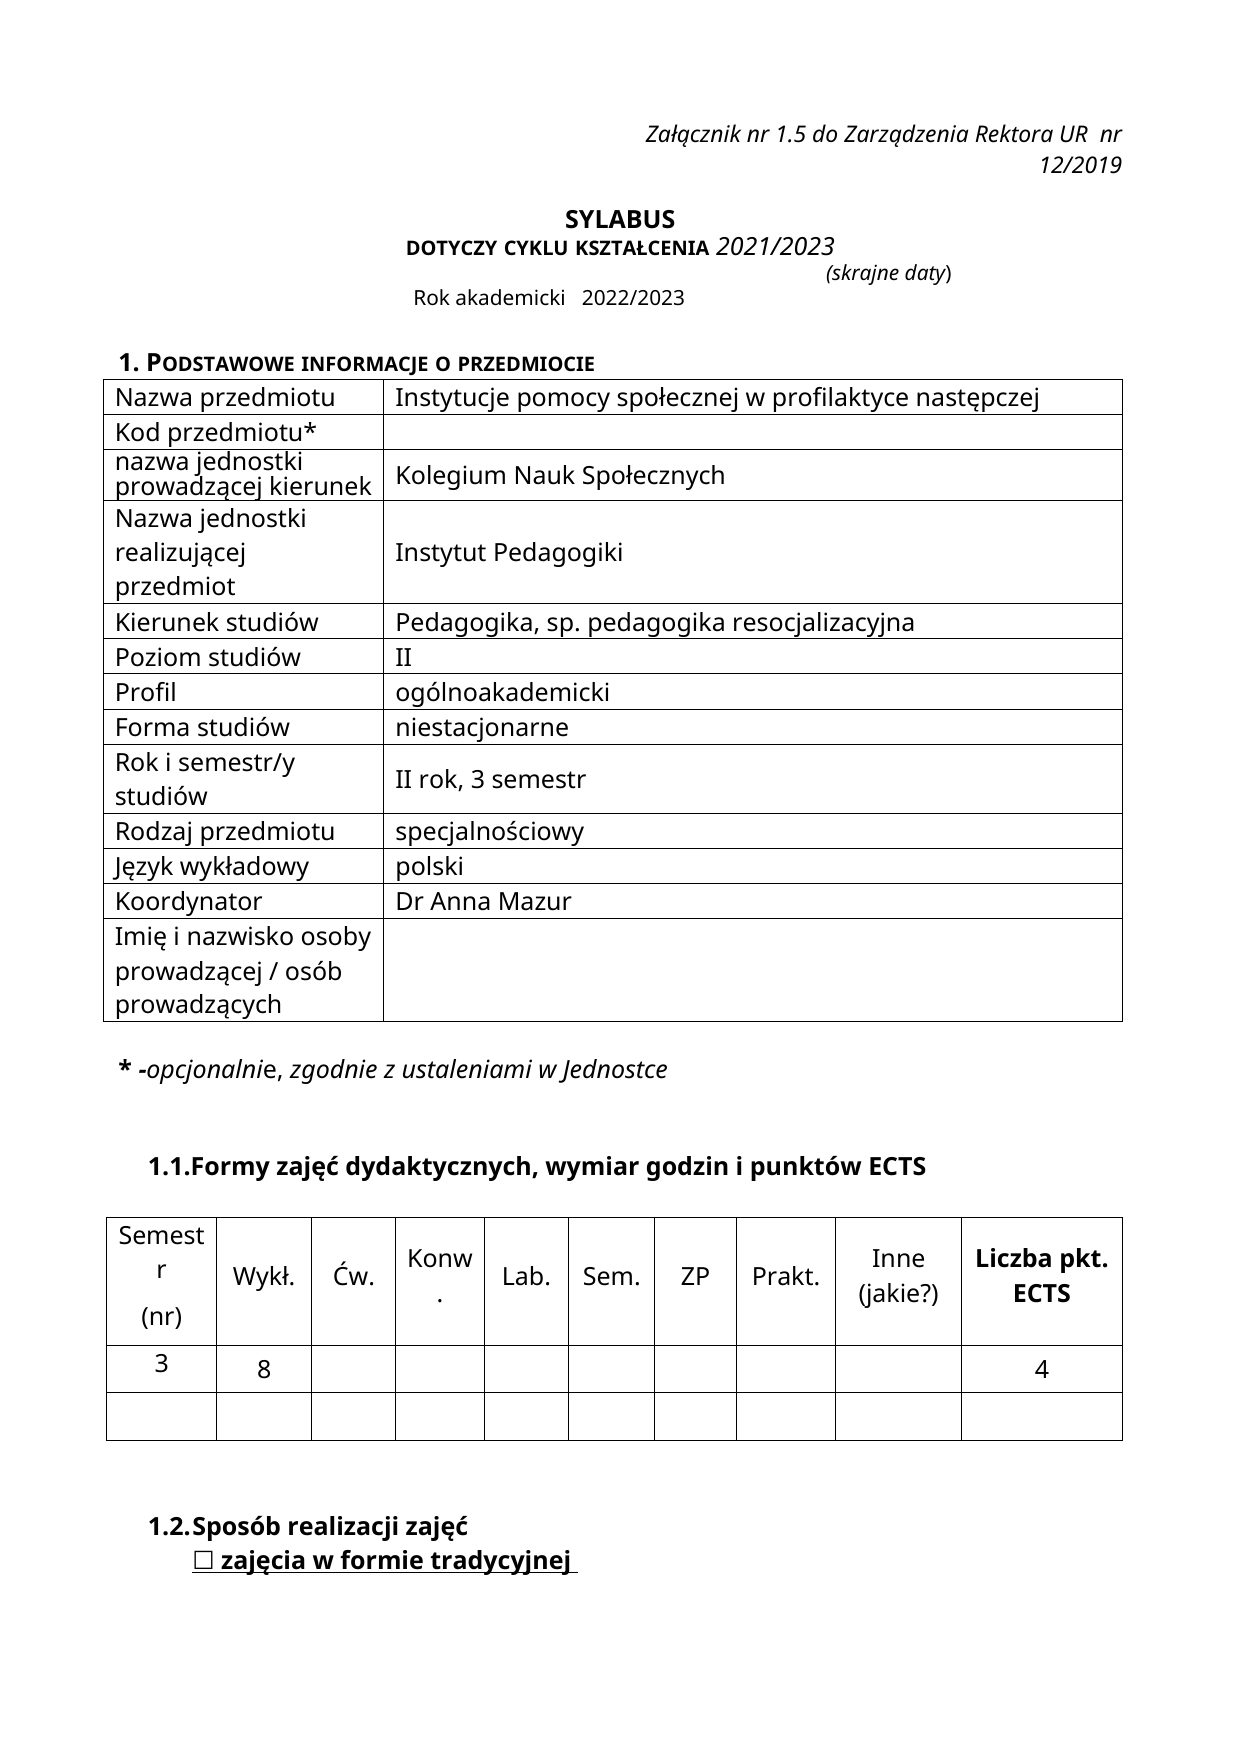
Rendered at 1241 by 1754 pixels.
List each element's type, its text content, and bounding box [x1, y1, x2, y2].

table_cell [312, 1393, 395, 1439]
table_cell ogólnoakademicki [384, 674, 1122, 708]
table_cell [485, 1393, 568, 1439]
table_cell [737, 1393, 835, 1439]
text Rok akademicki 2022/2023 [118, 286, 1122, 311]
table_cell [107, 1393, 216, 1439]
table_cell 3 [107, 1346, 216, 1392]
text SYLABUS [118, 201, 1122, 236]
table_cell Instytut Pedagogiki [384, 501, 1122, 603]
table_cell II rok, 3 semestr [384, 745, 1122, 813]
table_cell [962, 1393, 1122, 1439]
table_cell [655, 1346, 736, 1392]
text (skrajne daty) [118, 261, 1122, 286]
table_cell polski [384, 849, 1122, 883]
text ☐ zajęcia w formie tradycyjnej [192, 1543, 1122, 1577]
table_cell II [384, 639, 1122, 673]
table_cell Kolegium Nauk Społecznych [384, 450, 1122, 500]
table_cell Pedagogika, sp. pedagogika resocjalizacyjna [384, 604, 1122, 638]
table_cell [396, 1393, 484, 1439]
table_header Lab. [485, 1218, 568, 1345]
table_cell 4 [962, 1346, 1122, 1392]
table_cell [836, 1393, 961, 1439]
table_header Instytucje pomocy społecznej w profilaktyce następczej [384, 380, 1122, 414]
table_cell niestacjonarne [384, 710, 1122, 743]
table_cell [384, 415, 1122, 449]
table_cell Rok i semestr/y studiów [104, 745, 383, 813]
table_cell Rodzaj przedmiotu [104, 814, 383, 848]
table_header Semestr (nr) [107, 1218, 216, 1345]
text 1.2. Sposób realizacji zajęć [148, 1509, 1122, 1543]
table_cell nazwa jednostki prowadzącej kierunek [104, 450, 383, 500]
table_cell Forma studiów [104, 710, 383, 743]
table_cell Nazwa jednostki realizującej przedmiot [104, 501, 383, 603]
table_cell specjalnościowy [384, 814, 1122, 848]
table_header Konw. [396, 1218, 484, 1345]
text 1.1.Formy zajęć dydaktycznych, wymiar godzin i punktów ECTS [148, 1149, 1122, 1183]
text Załącznik nr 1.5 do Zarządzenia Rektora UR nr 12/2019 [118, 118, 1122, 181]
table_cell Profil [104, 674, 383, 708]
table_header Sem. [569, 1218, 654, 1345]
table_cell [384, 919, 1122, 1021]
table_cell [569, 1393, 654, 1439]
text dotyczy cyklu kształcenia 2021/2023 [118, 236, 1122, 261]
table_cell Poziom studiów [104, 639, 383, 673]
table_cell Kod przedmiotu* [104, 415, 383, 449]
table_header Nazwa przedmiotu [104, 380, 383, 414]
table_cell Kierunek studiów [104, 604, 383, 638]
table_header Ćw. [312, 1218, 395, 1345]
table_header Inne (jakie?) [836, 1218, 961, 1345]
table_cell 8 [217, 1346, 311, 1392]
table_cell Koordynator [104, 884, 383, 918]
table_cell [569, 1346, 654, 1392]
table_header Prakt. [737, 1218, 835, 1345]
text 1. Podstawowe informacje o przedmiocie [118, 344, 1122, 379]
table_cell Dr Anna Mazur [384, 884, 1122, 918]
text * -opcjonalnie, zgodnie z ustaleniami w Jednostce [118, 1051, 1122, 1086]
table_header Wykł. [217, 1218, 311, 1345]
table_cell [737, 1346, 835, 1392]
table_header Liczba pkt. ECTS [962, 1218, 1122, 1345]
table_cell Imię i nazwisko osoby prowadzącej / osób prowadzących [104, 919, 383, 1021]
table_header ZP [655, 1218, 736, 1345]
table_cell [485, 1346, 568, 1392]
table_cell [655, 1393, 736, 1439]
table_cell [836, 1346, 961, 1392]
table_cell [396, 1346, 484, 1392]
table_cell [217, 1393, 311, 1439]
table_cell [312, 1346, 395, 1392]
table_cell Język wykładowy [104, 849, 383, 883]
